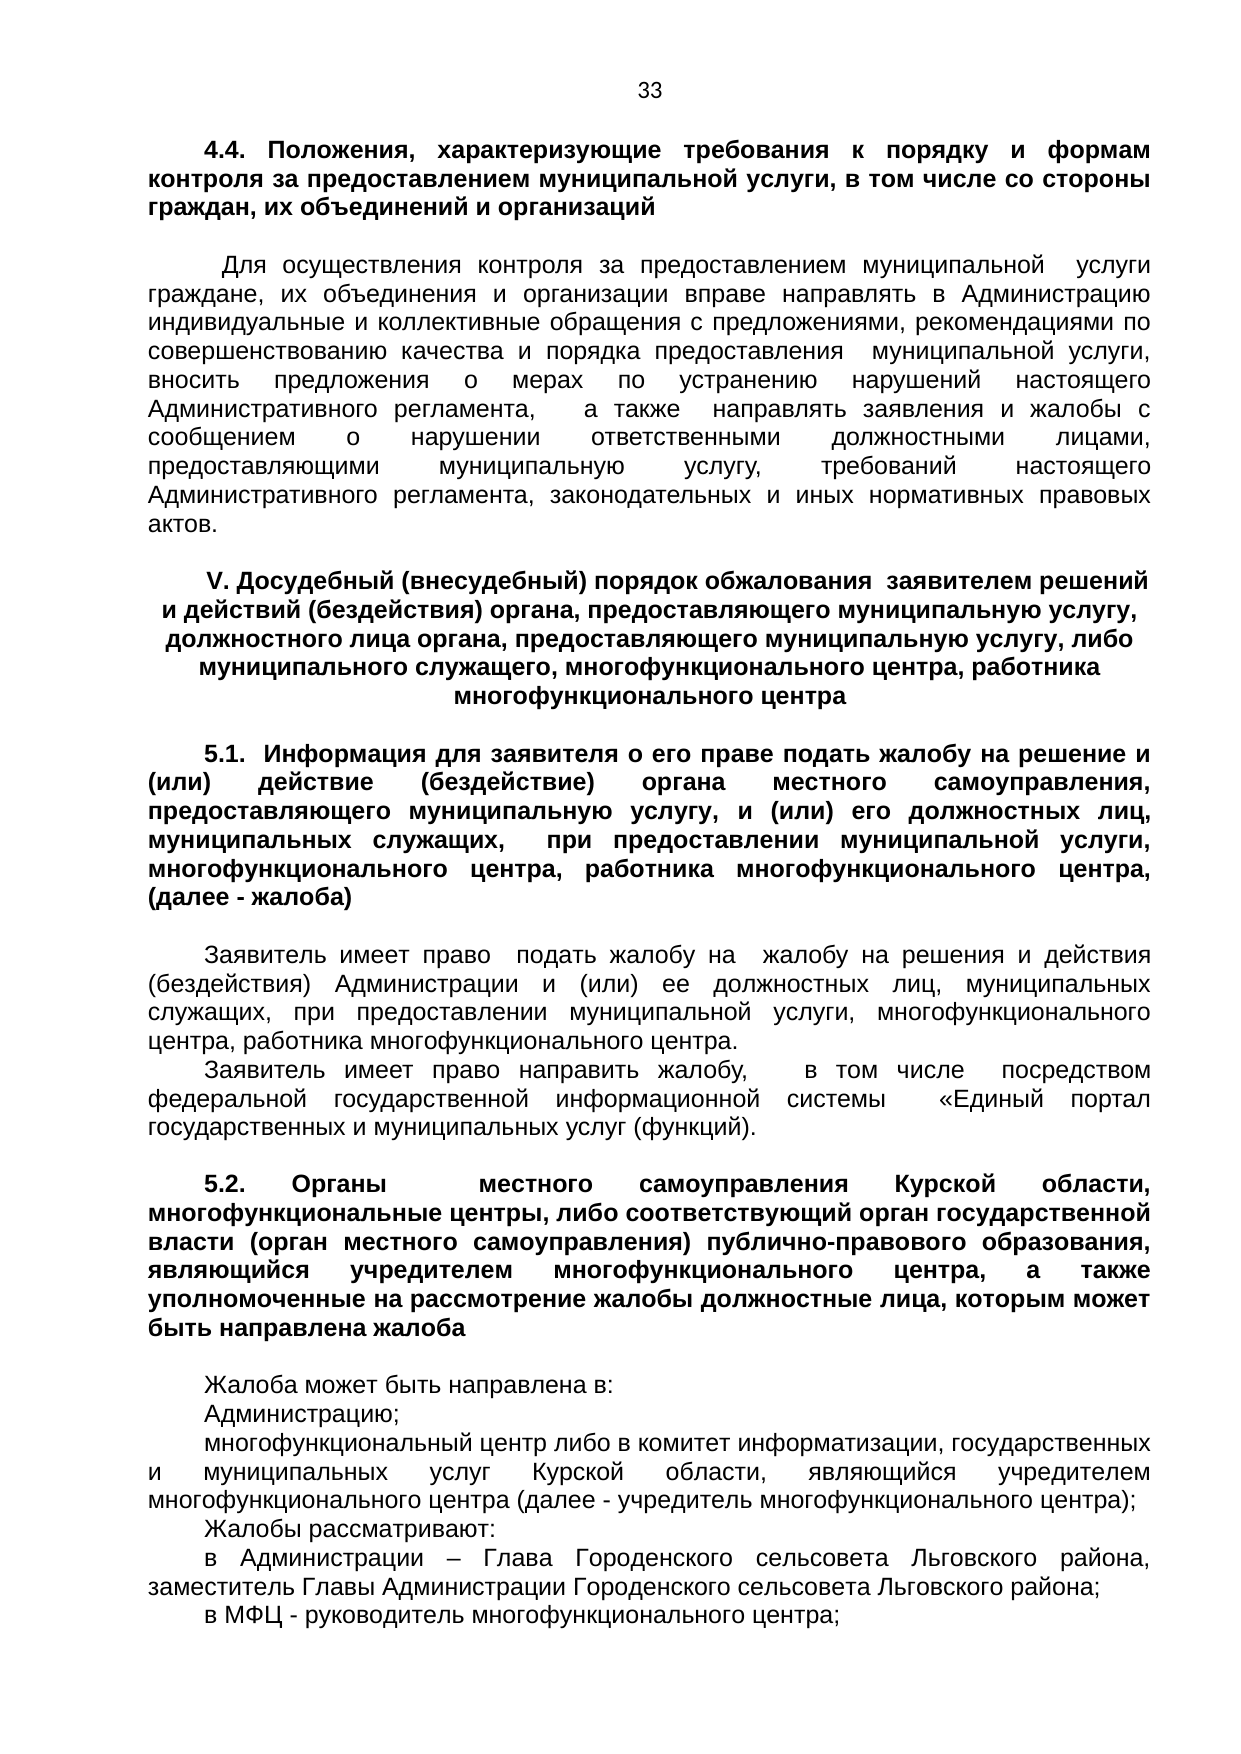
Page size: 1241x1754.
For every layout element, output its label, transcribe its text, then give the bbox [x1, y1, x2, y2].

text Жалоба может быть направлена в: [148, 1370, 1152, 1399]
text Для осуществления контроля за предоставлением муниципальной услуги граждане, их объединения и организации вправе направлять в Администрацию индивидуальные и коллективные обращения с предложениями, рекомендациями по совершенствованию качества и порядка предоставления муниципальной услуги, вносить предложения о мерах по устранению нарушений настоящего Административного регламента, а также направлять заявления и жалобы с сообщением о нарушении ответственными должностными лицами, предоставляющими муниципальную услугу, требований настоящего Административного регламента, законодательных и иных нормативных правовых актов. [148, 250, 1152, 537]
text 5.2. Органы местного самоуправления Курской области, многофункциональные центры, либо соответствующий орган государственной власти (орган местного самоуправления) публично-правового образования, являющийся учредителем многофункционального центра, а также уполномоченные на рассмотрение жалобы должностные лица, которым может быть направлена жалоба [148, 1169, 1152, 1342]
text в Администрации – Глава Городенского сельсовета Льговского района, заместитель Главы Администрации Городенского сельсовета Льговского района; [148, 1543, 1152, 1600]
text Заявитель имеет право подать жалобу на жалобу на решения и действия (бездействия) Администрации и (или) ее должностных лиц, муниципальных служащих, при предоставлении муниципальной услуги, многофункционального центра, работника многофункционального центра. [148, 940, 1152, 1055]
text многофункциональный центр либо в комитет информатизации, государственных и муниципальных услуг Курской области, являющийся учредителем многофункционального центра (далее - учредитель многофункционального центра); [148, 1428, 1152, 1514]
text в МФЦ - руководитель многофункционального центра; [148, 1600, 1152, 1629]
text 4.4. Положения, характеризующие требования к порядку и формам контроля за предоставлением муниципальной услуги, в том числе со стороны граждан, их объединений и организаций [148, 135, 1152, 221]
text Жалобы рассматривают: [148, 1514, 1152, 1543]
text V. Досудебный (внесудебный) порядок обжалования заявителем решений и действий (бездействия) органа, предоставляющего муниципальную услугу, должностного лица органа, предоставляющего муниципальную услугу, либо муниципального служащего, многофункционального центра, работника многофункционального центра [148, 566, 1152, 710]
text 5.1. Информация для заявителя о его праве подать жалобу на решение и (или) действие (бездействие) органа местного самоуправления, предоставляющего муниципальную услугу, и (или) его должностных лиц, муниципальных служащих, при предоставлении муниципальной услуги, многофункционального центра, работника многофункционального центра, (далее - жалоба) [148, 739, 1152, 911]
text Администрацию; [148, 1399, 1152, 1428]
text Заявитель имеет право направить жалобу, в том числе посредством федеральной государственной информационной системы «Единый портал государственных и муниципальных услуг (функций). [148, 1055, 1152, 1141]
